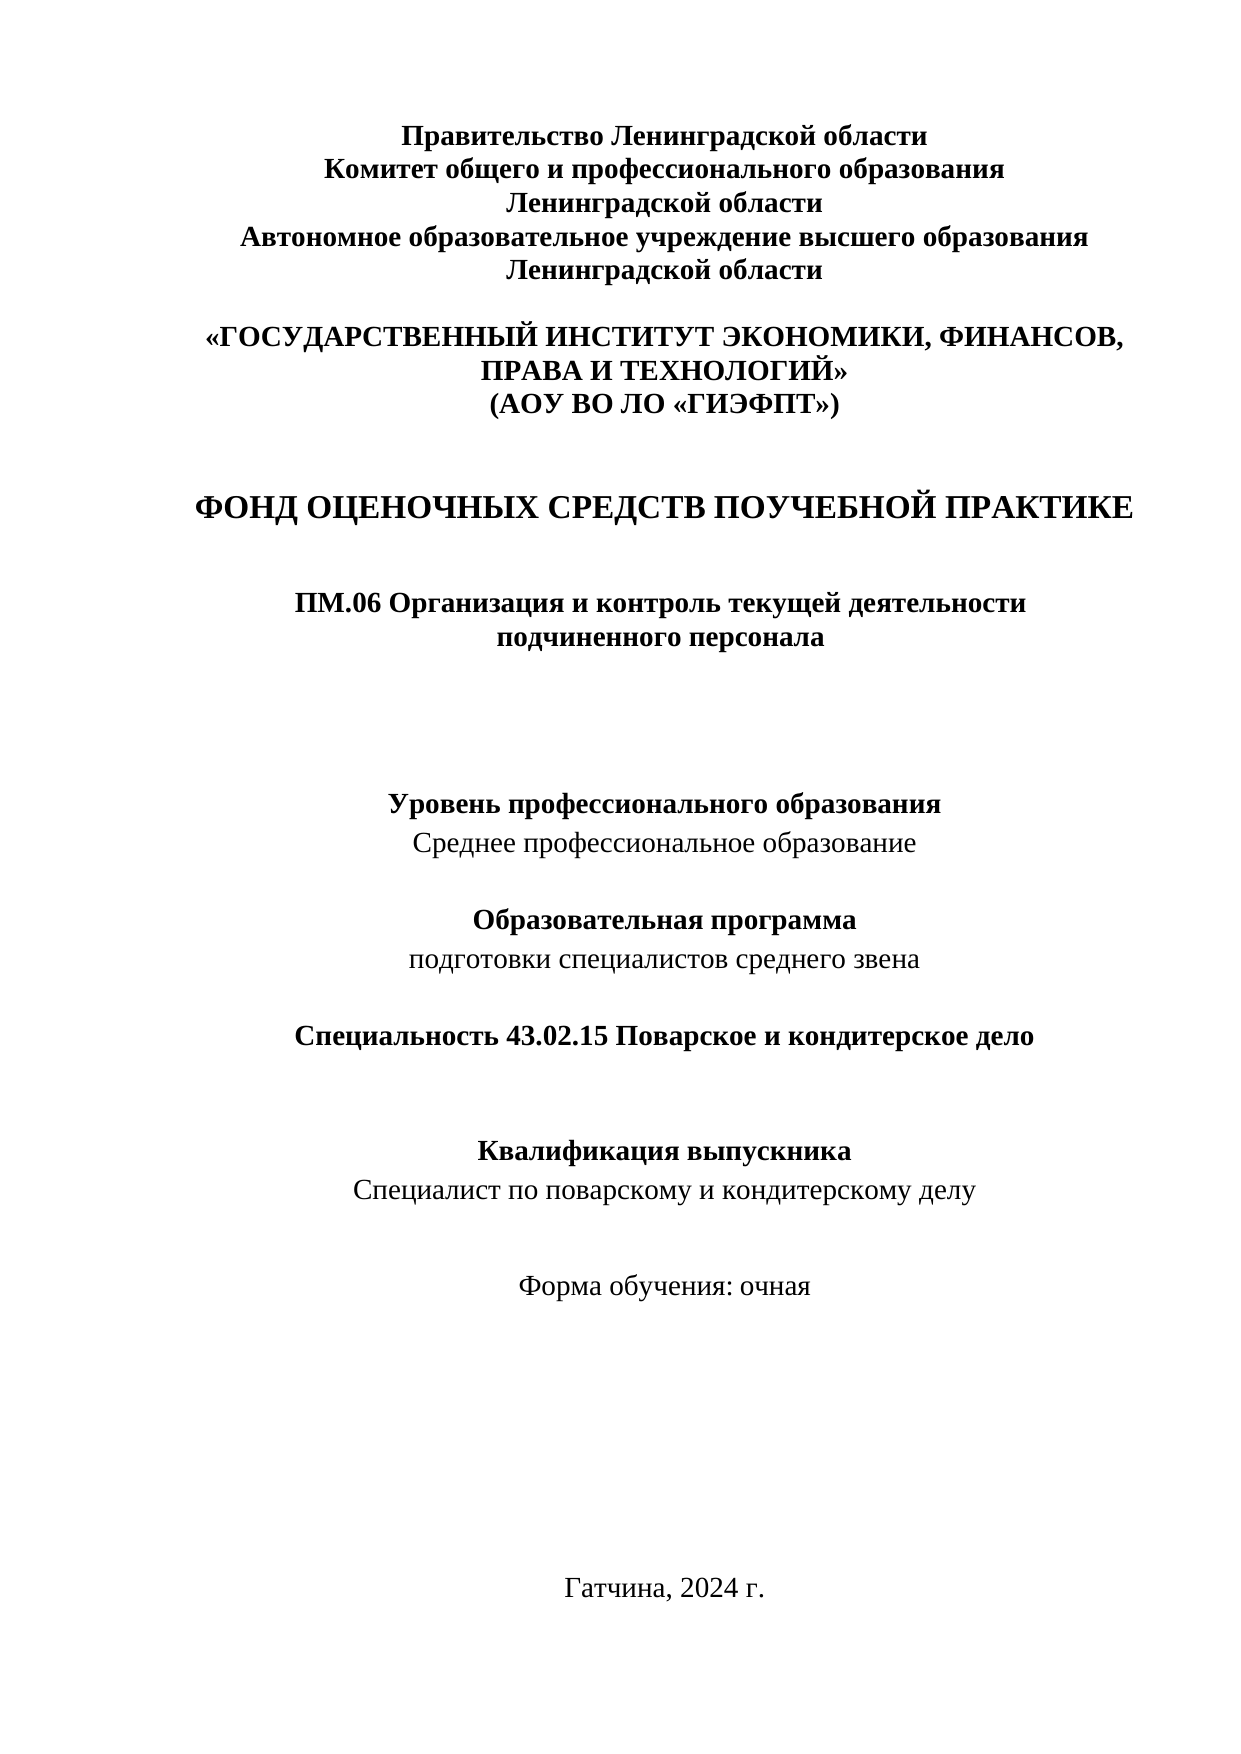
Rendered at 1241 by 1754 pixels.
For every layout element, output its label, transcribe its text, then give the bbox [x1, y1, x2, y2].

text (АОУ ВО ЛО «ГИЭФПТ») [177, 386, 1152, 420]
text Ленинградской области [177, 185, 1152, 219]
text Квалификация выпускника [177, 1133, 1152, 1167]
text Специальность 43.02.15 Поварское и кондитерское дело [177, 1018, 1152, 1051]
text Автономное образовательное учреждение высшего образования Ленинградской области [177, 219, 1152, 286]
text Образовательная программа [177, 902, 1152, 936]
text Специалист по поварскому и кондитерскому делу [177, 1172, 1152, 1206]
text подготовки специалистов среднего звена [177, 941, 1152, 974]
text Среднее профессиональное образование [177, 825, 1152, 859]
text ФОНД ОЦЕНОЧНЫХ СРЕДСТВ ПОУЧЕБНОЙ ПРАКТИКЕ [177, 487, 1152, 525]
text «ГОСУДАРСТВЕННЫЙ ИНСТИТУТ ЭКОНОМИКИ, ФИНАНСОВ, ПРАВА И ТЕХНОЛОГИЙ» [177, 319, 1152, 386]
text ПМ.06 Организация и контроль текущей деятельности подчиненного персонала [242, 585, 1079, 652]
text Форма обучения: очная [177, 1268, 1152, 1301]
text Комитет общего и профессионального образования [177, 152, 1152, 185]
text Уровень профессионального образования [177, 787, 1152, 820]
text Гатчина, 2024 г. [177, 1570, 1152, 1603]
text Правительство Ленинградской области [177, 118, 1152, 152]
